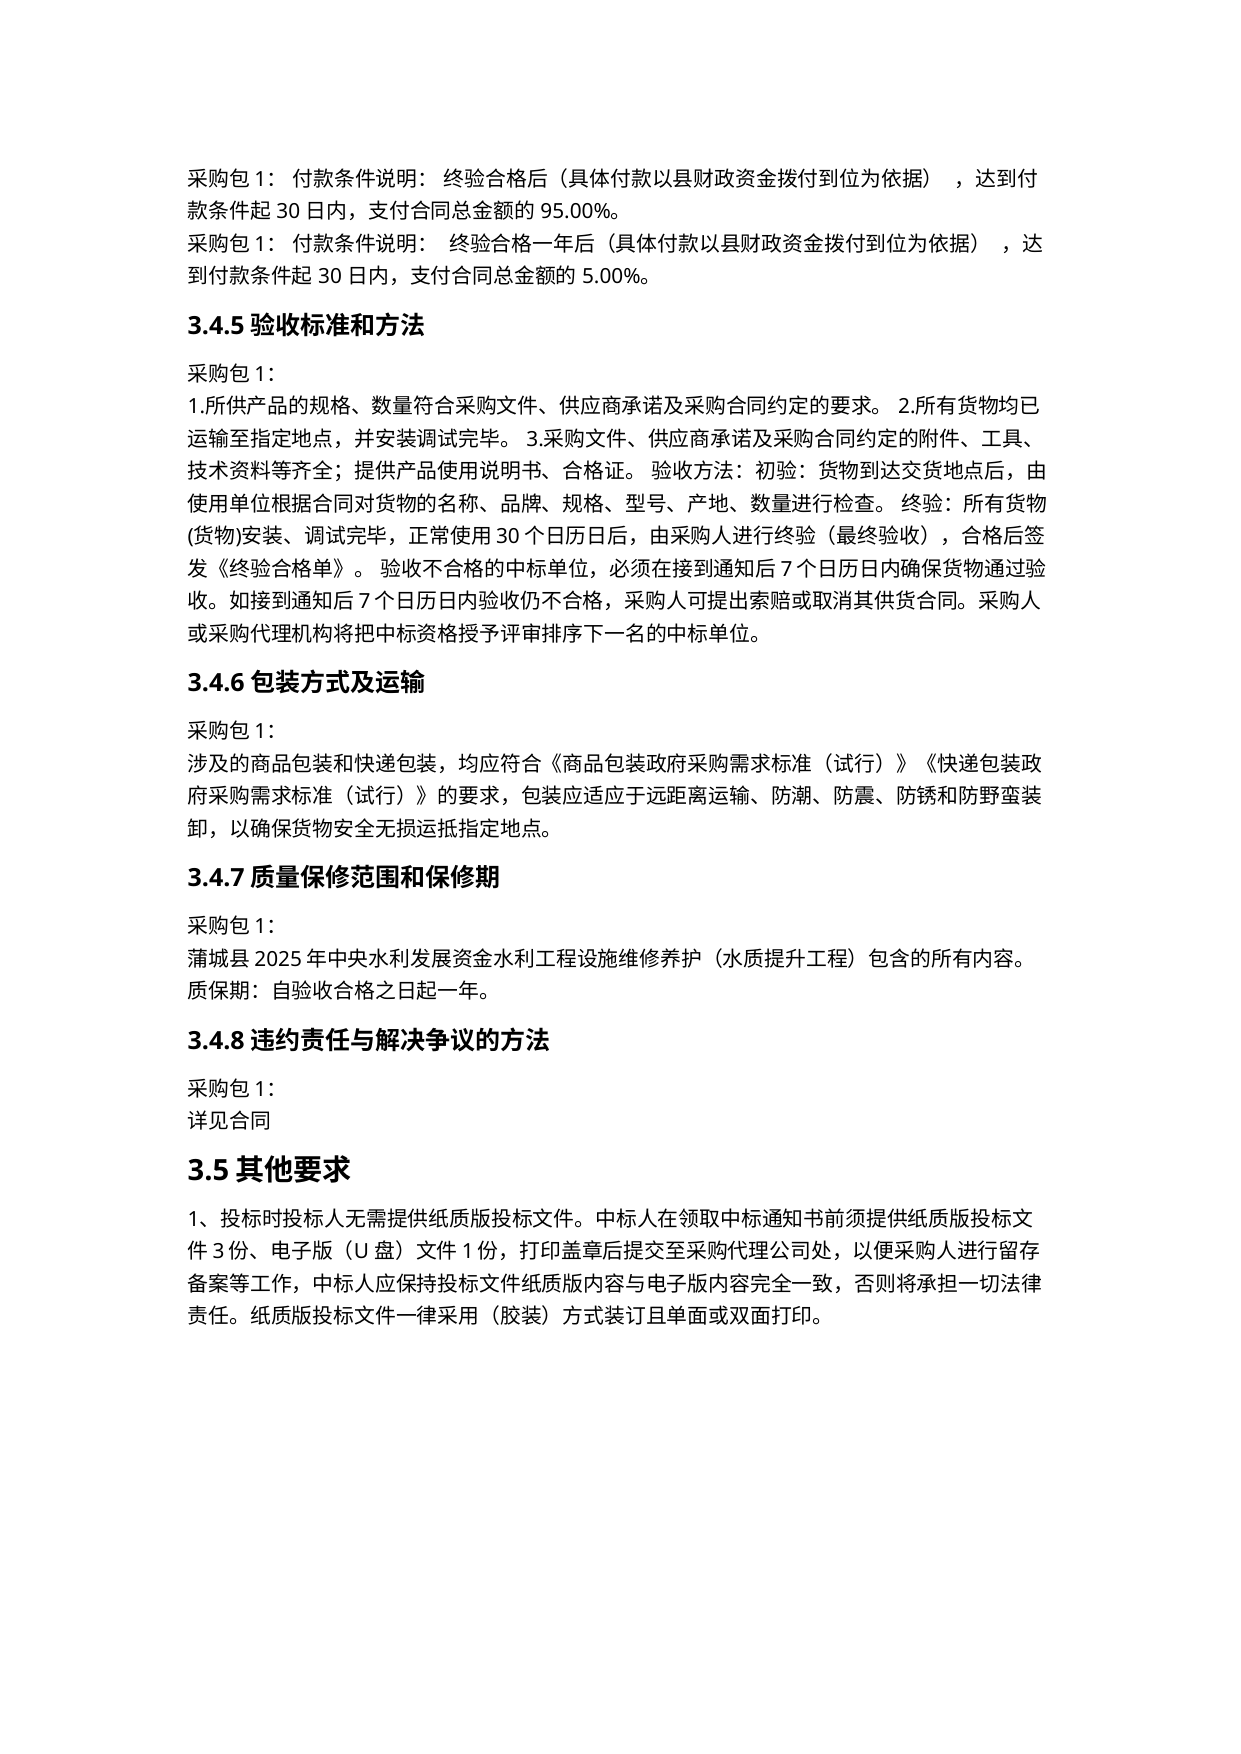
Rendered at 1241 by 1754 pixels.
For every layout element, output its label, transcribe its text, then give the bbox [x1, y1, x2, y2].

text 3.4.5验收标准和方法 [187, 292, 1053, 357]
text 1.所供产品的规格、数量符合采购文件、供应商承诺及采购合同约定的要求。 2.所有货物均已运输至指定地点，并安装调试完毕。 3.采购文件、供应商承诺及采购合同约定的附件、工具、技术资料等齐全；提供产品使用说明书、合格证。 验收方法：初验：货物到达交货地点后，由使用单位根据合同对货物的名称、品牌、规格、型号、产地、数量进行检查。 终验：所有货物(货物)安装、调试完毕，正常使用30个日历日后，由采购人进行终验（最终验收），合格后签发《终验合格单》。 验收不合格的中标单位，必须在接到通知后7个日历日内确保货物通过验收。如接到通知后7个日历日内验收仍不合格，采购人可提出索赔或取消其供货合同。采购人或采购代理机构将把中标资格授予评审排序下一名的中标单位。 [187, 389, 1053, 649]
text 采购包1： 付款条件说明： 终验合格后（具体付款以县财政资金拨付到位为依据） ，达到付款条件起 30 日内，支付合同总金额的 95.00%。 [187, 162, 1053, 227]
text 3.4.8违约责任与解决争议的方法 [187, 1007, 1053, 1072]
text 采购包1： [187, 714, 1053, 747]
text 3.4.7质量保修范围和保修期 [187, 844, 1053, 909]
text 蒲城县2025年中央水利发展资金水利工程设施维修养护（水质提升工程）包含的所有内容。 质保期：自验收合格之日起一年。 [187, 942, 1053, 1007]
text 采购包1： [187, 909, 1053, 942]
text 3.4.6包装方式及运输 [187, 649, 1053, 714]
text 采购包1： [187, 357, 1053, 389]
text 详见合同 [187, 1104, 1053, 1137]
text 采购包1： [187, 1072, 1053, 1104]
text 3.5其他要求 [187, 1137, 1053, 1202]
text 涉及的商品包装和快递包装，均应符合《商品包装政府采购需求标准（试行）》《快递包装政府采购需求标准（试行）》的要求，包装应适应于远距离运输、防潮、防震、防锈和防野蛮装卸，以确保货物安全无损运抵指定地点。 [187, 747, 1053, 844]
text 采购包1： 付款条件说明： 终验合格一年后（具体付款以县财政资金拨付到位为依据） ，达到付款条件起 30 日内，支付合同总金额的 5.00%。 [187, 227, 1053, 292]
text 1、投标时投标人无需提供纸质版投标文件。中标人在领取中标通知书前须提供纸质版投标文件3份、电子版（U 盘）文件1份，打印盖章后提交至采购代理公司处，以便采购人进行留存备案等工作，中标人应保持投标文件纸质版内容与电子版内容完全一致，否则将承担一切法律责任。纸质版投标文件一律采用（胶装）方式装订且单面或双面打印。 [187, 1202, 1053, 1332]
